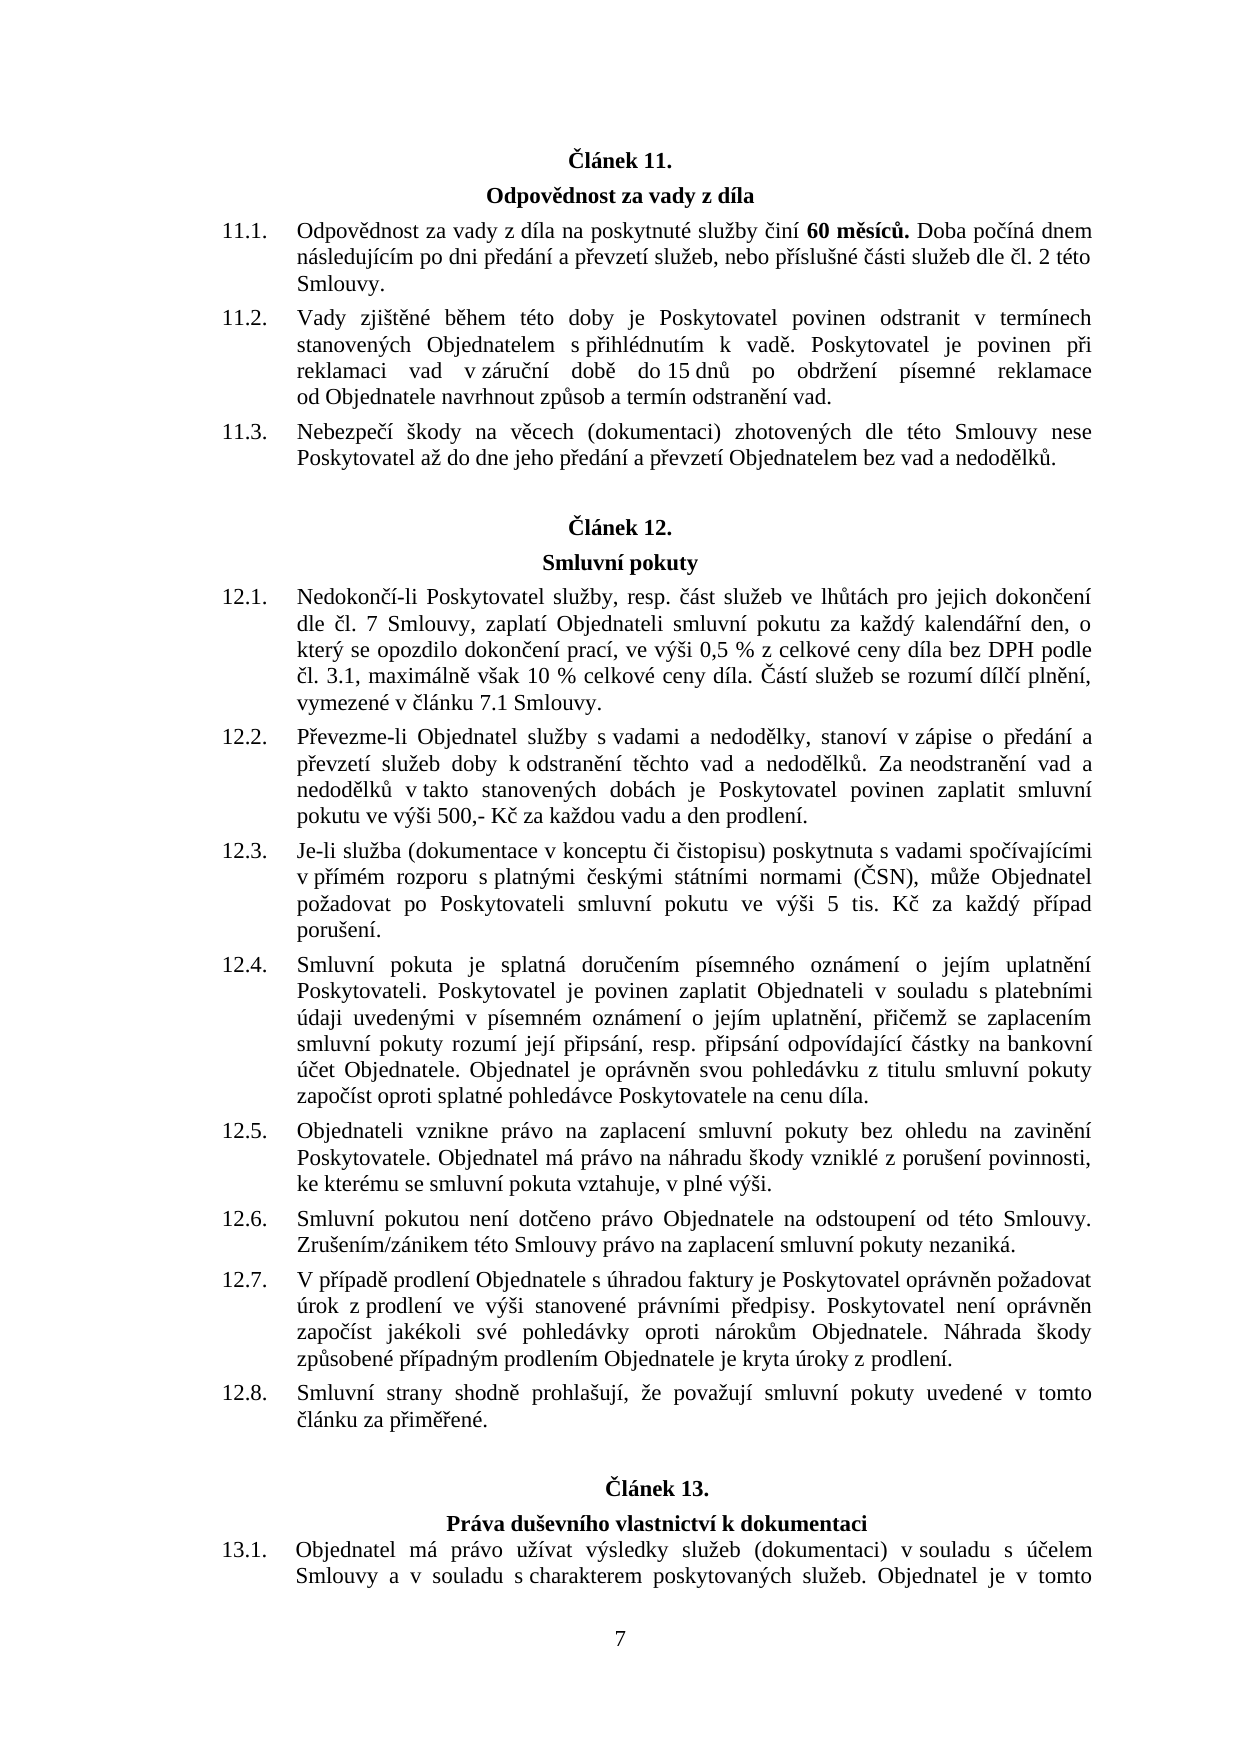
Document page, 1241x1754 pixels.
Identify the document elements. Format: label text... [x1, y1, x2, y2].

text Smluvní pokuta je splatná doručením písemného oznámení o jejím uplatnění Poskytovateli. Poskytovatel je povinen zaplatit Objednateli v souladu s platebními údaji uvedenými v písemném oznámení o jejím uplatnění, přičemž se zaplacením smluvní pokuty rozumí její připsání, resp. připsání odpovídající částky na bankovní účet Objednatele. Objednatel je oprávněn svou pohledávku z titulu smluvní pokuty započíst oproti splatné pohledávce Poskytovatele na cenu díla. [222, 951, 1093, 1109]
text Nebezpečí škody na věcech (dokumentaci) zhotovených dle této Smlouvy nese Poskytovatel až do dne jeho předání a převzetí Objednatelem bez vad a nedodělků. [222, 418, 1093, 471]
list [221, 1536, 1093, 1589]
text V případě prodlení Objednatele s úhradou faktury je Poskytovatel oprávněn požadovat úrok z prodlení ve výši stanovené právními předpisy. Poskytovatel není oprávněn započíst jakékoli své pohledávky oproti nárokům Objednatele. Náhrada škody způsobené případným prodlením Objednatele je kryta úroky z prodlení. [222, 1266, 1093, 1371]
list Nedokončí-li Poskytovatel služby, resp. část služeb ve lhůtách pro jejich dokončení dle čl. 7 Smlouvy, zaplatí Objednateli smluvní pokutu za každý kalendářní den, o který se opozdilo dokončení prací, ve výši 0,5 % z celkové ceny díla bez DPH podle čl. 3.1, maximálně však 10 % celkové ceny díla. Částí služeb se rozumí dílčí plnění, vymezené v článku 7.1 Smlouvy. [222, 583, 1093, 715]
text Smluvní pokuty [148, 548, 1093, 575]
list Je-li služba (dokumentace v konceptu či čistopisu) poskytnuta s vadami spočívajícími v přímém rozporu s platnými českými státními normami (ČSN), může Objednatel požadovat po Poskytovateli smluvní pokutu ve výši 5 tis. Kč za každý případ porušení. [222, 837, 1093, 942]
text Práva duševního vlastnictví k dokumentaci [221, 1510, 1093, 1536]
list Odpovědnost za vady z díla na poskytnuté služby činí 60 měsíců. Doba počíná dnem následujícím po dni předání a převzetí služeb, nebo příslušné části služeb dle čl. 2 této Smlouvy. [222, 217, 1093, 296]
list Vady zjištěné během této doby je Poskytovatel povinen odstranit v termínech stanovených Objednatelem s přihlédnutím k vadě. Poskytovatel je povinen při reklamaci vad v záruční době do 15 dnů po obdržení písemné reklamace od Objednatele navrhnout způsob a termín odstranění vad. [222, 304, 1093, 410]
list Převezme-li Objednatel služby s vadami a nedodělky, stanoví v zápise o předání a převzetí služeb doby k odstranění těchto vad a nedodělků. Za neodstranění vad a nedodělků v takto stanovených dobách je Poskytovatel povinen zaplatit smluvní pokutu ve výši 500,- Kč za každou vadu a den prodlení. [222, 723, 1093, 829]
text Odpovědnost za vady z díla [148, 182, 1093, 209]
text Smluvní strany shodně prohlašují, že považují smluvní pokuty uvedené v tomto článku za přiměřené. [222, 1379, 1093, 1432]
text Smluvní pokutou není dotčeno právo Objednatele na odstoupení od této Smlouvy. Zrušením/zánikem této Smlouvy právo na zaplacení smluvní pokuty nezaniká. [222, 1205, 1093, 1257]
text Objednateli vznikne právo na zaplacení smluvní pokuty bez ohledu na zavinění Poskytovatele. Objednatel má právo na náhradu škody vzniklé z porušení povinnosti, ke kterému se smluvní pokuta vztahuje, v plné výši. [222, 1117, 1093, 1196]
